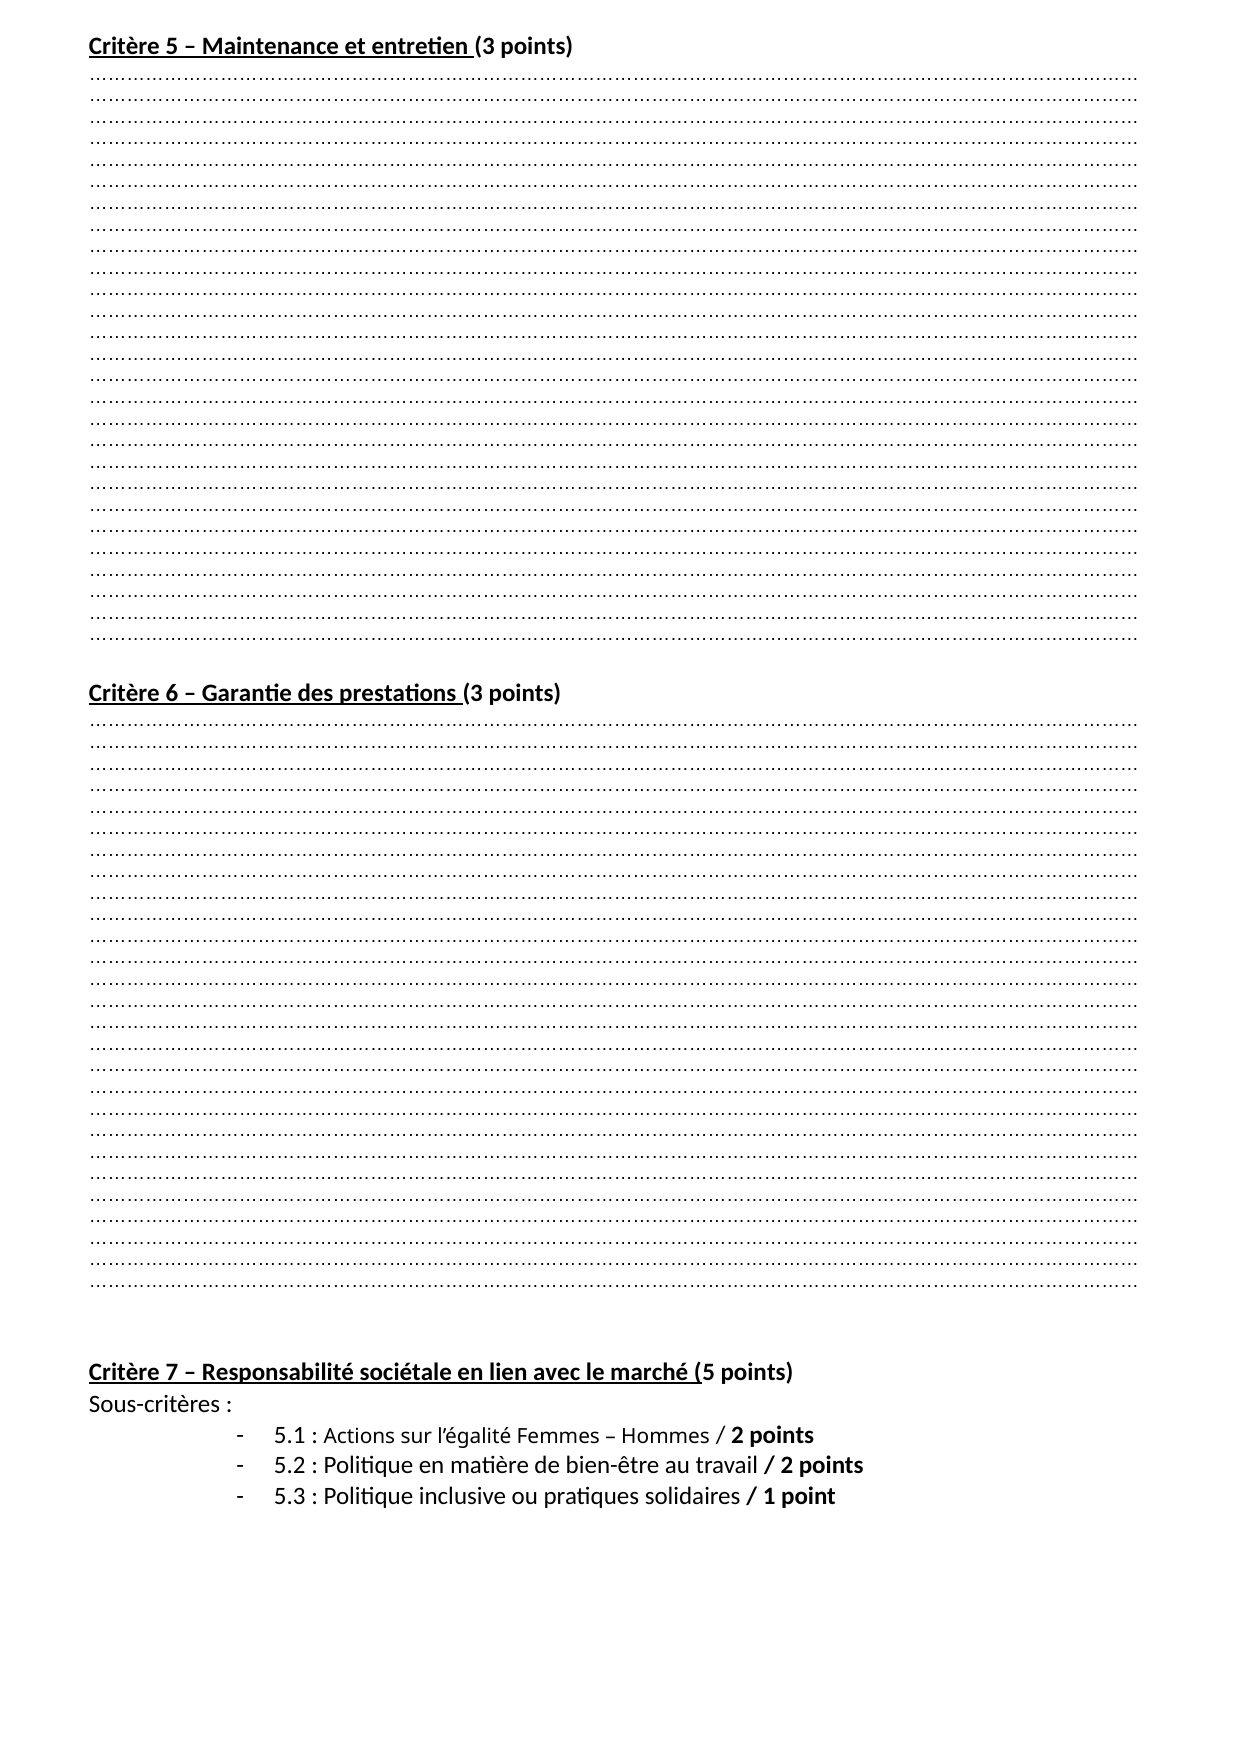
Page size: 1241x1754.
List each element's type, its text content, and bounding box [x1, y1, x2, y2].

text Sous-critères : [89, 1388, 1138, 1419]
list 5.1 : Actions sur l’égalité Femmes – Hommes / 2 points [236, 1419, 1138, 1449]
text Critère 6 – Garantie des prestations (3 points) [89, 677, 1152, 707]
list 5.3 : Politique inclusive ou pratiques solidaires / 1 point [236, 1480, 1138, 1511]
list 5.2 : Politique en matière de bien-être au travail / 2 points [236, 1449, 1138, 1480]
text ………………………………………………………………………………………………………………………………………………………………………………………………………………………………………………………………………………………………………………………………………………………………………………………………………………………………………………………………………………………………………………………………………………………………………………………………………………………………………………………………………………………………………………………………………………………………………… [89, 709, 1152, 817]
text Critère 5 – Maintenance et entretien (3 points) [89, 30, 1152, 61]
text Critère 7 – Responsabilité sociétale en lien avec le marché (5 points) [89, 1356, 1152, 1386]
text ………………………………………………………………………………………………………………………………………………………………………………………………………………………………………………………………………………………………………………………………………………………………………………………………………………………………………………………………………………………………………………………………………………………………………………………………………………………………………………………………………………………………………………………………………………………………………… [89, 62, 1152, 170]
